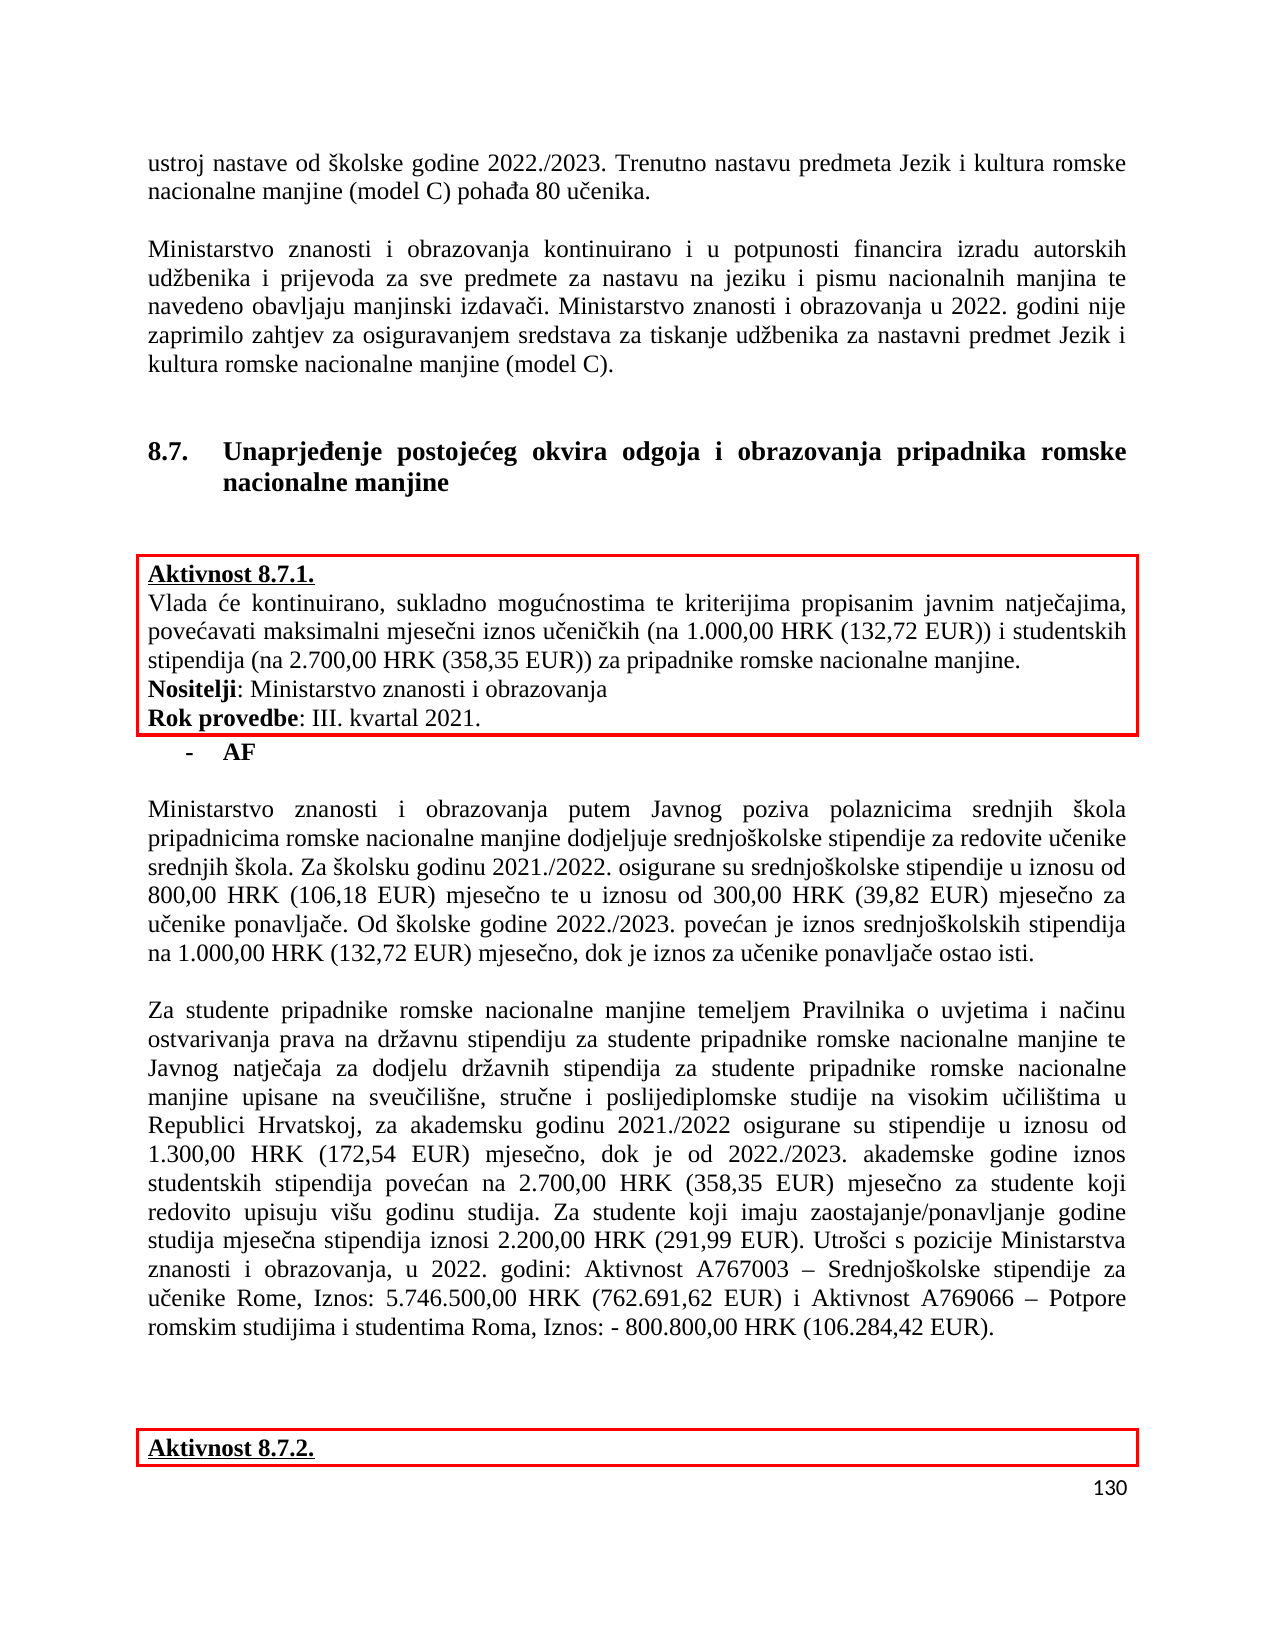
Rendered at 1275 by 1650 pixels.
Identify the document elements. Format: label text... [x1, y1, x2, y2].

list Unaprjeđenje postojećeg okvira odgoja i obrazovanja pripadnika romske nacionalne manjine [148, 435, 1127, 497]
text Ministarstvo znanosti i obrazovanja putem Javnog poziva polaznicima srednjih škola pripadnicima romske nacionalne manjine dodjeljuje srednjoškolske stipendije za redovite učenike srednjih škola. Za školsku godinu 2021./2022. osigurane su srednjoškolske stipendije u iznosu od 800,00 HRK (106,18 EUR) mjesečno te u iznosu od 300,00 HRK (39,82 EUR) mjesečno za učenike ponavljače. Od školske godine 2022./2023. povećan je iznos srednjoškolskih stipendija na 1.000,00 HRK (132,72 EUR) mjesečno, dok je iznos za učenike ponavljače ostao isti. [148, 794, 1127, 967]
text Nositelji: Ministarstvo znanosti i obrazovanja [148, 674, 1127, 697]
text Za studente pripadnike romske nacionalne manjine temeljem Pravilnika o uvjetima i načinu ostvarivanja prava na državnu stipendiju za studente pripadnike romske nacionalne manjine te Javnog natječaja za dodjelu državnih stipendija za studente pripadnike romske nacionalne manjine upisane na sveučilišne, stručne i poslijediplomske studije na visokim učilištima u Republici Hrvatskoj, za akademsku godinu 2021./2022 osigurane su stipendije u iznosu od 1.300,00 HRK (172,54 EUR) mjesečno, dok je od 2022./2023. akademske godine iznos studentskih stipendija povećan na 2.700,00 HRK (358,35 EUR) mjesečno za studente koji redovito upisuju višu godinu studija. Za studente koji imaju zaostajanje/ponavljanje godine studija mjesečna stipendija iznosi 2.200,00 HRK (291,99 EUR). Utrošci s pozicije Ministarstva znanosti i obrazovanja, u 2022. godini: Aktivnost A767003 – Srednjoškolske stipendije za učenike Rome, Iznos: 5.746.500,00 HRK (762.691,62 EUR) i Aktivnost A769066 – Potpore romskim studijima i studentima Roma, Iznos: - 800.800,00 HRK (106.284,42 EUR). [148, 995, 1127, 1340]
text Vlada će kontinuirano, sukladno mogućnostima te kriterijima propisanim javnim natječajima, povećavati maksimalni mjesečni iznos učeničkih (na 1.000,00 HRK (132,72 EUR)) i studentskih stipendija (na 2.700,00 HRK (358,35 EUR)) za pripadnike romske nacionalne manjine. [148, 588, 1127, 674]
text Aktivnost 8.7.1. [139, 557, 1136, 588]
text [148, 148, 1127, 205]
text Rok provedbe: III. kvartal 2021. [139, 697, 1136, 733]
text Aktivnost 8.7.2. [139, 1431, 1136, 1464]
text Ministarstvo znanosti i obrazovanja kontinuirano i u potpunosti financira izradu autorskih udžbenika i prijevoda za sve predmete za nastavu na jeziku i pismu nacionalnih manjina te navedeno obavljaju manjinski izdavači. Ministarstvo znanosti i obrazovanja u 2022. godini nije zaprimilo zahtjev za osiguravanjem sredstava za tiskanje udžbenika za nastavni predmet Jezik i kultura romske nacionalne manjine (model C). [148, 234, 1127, 378]
list AF [185, 737, 1127, 765]
